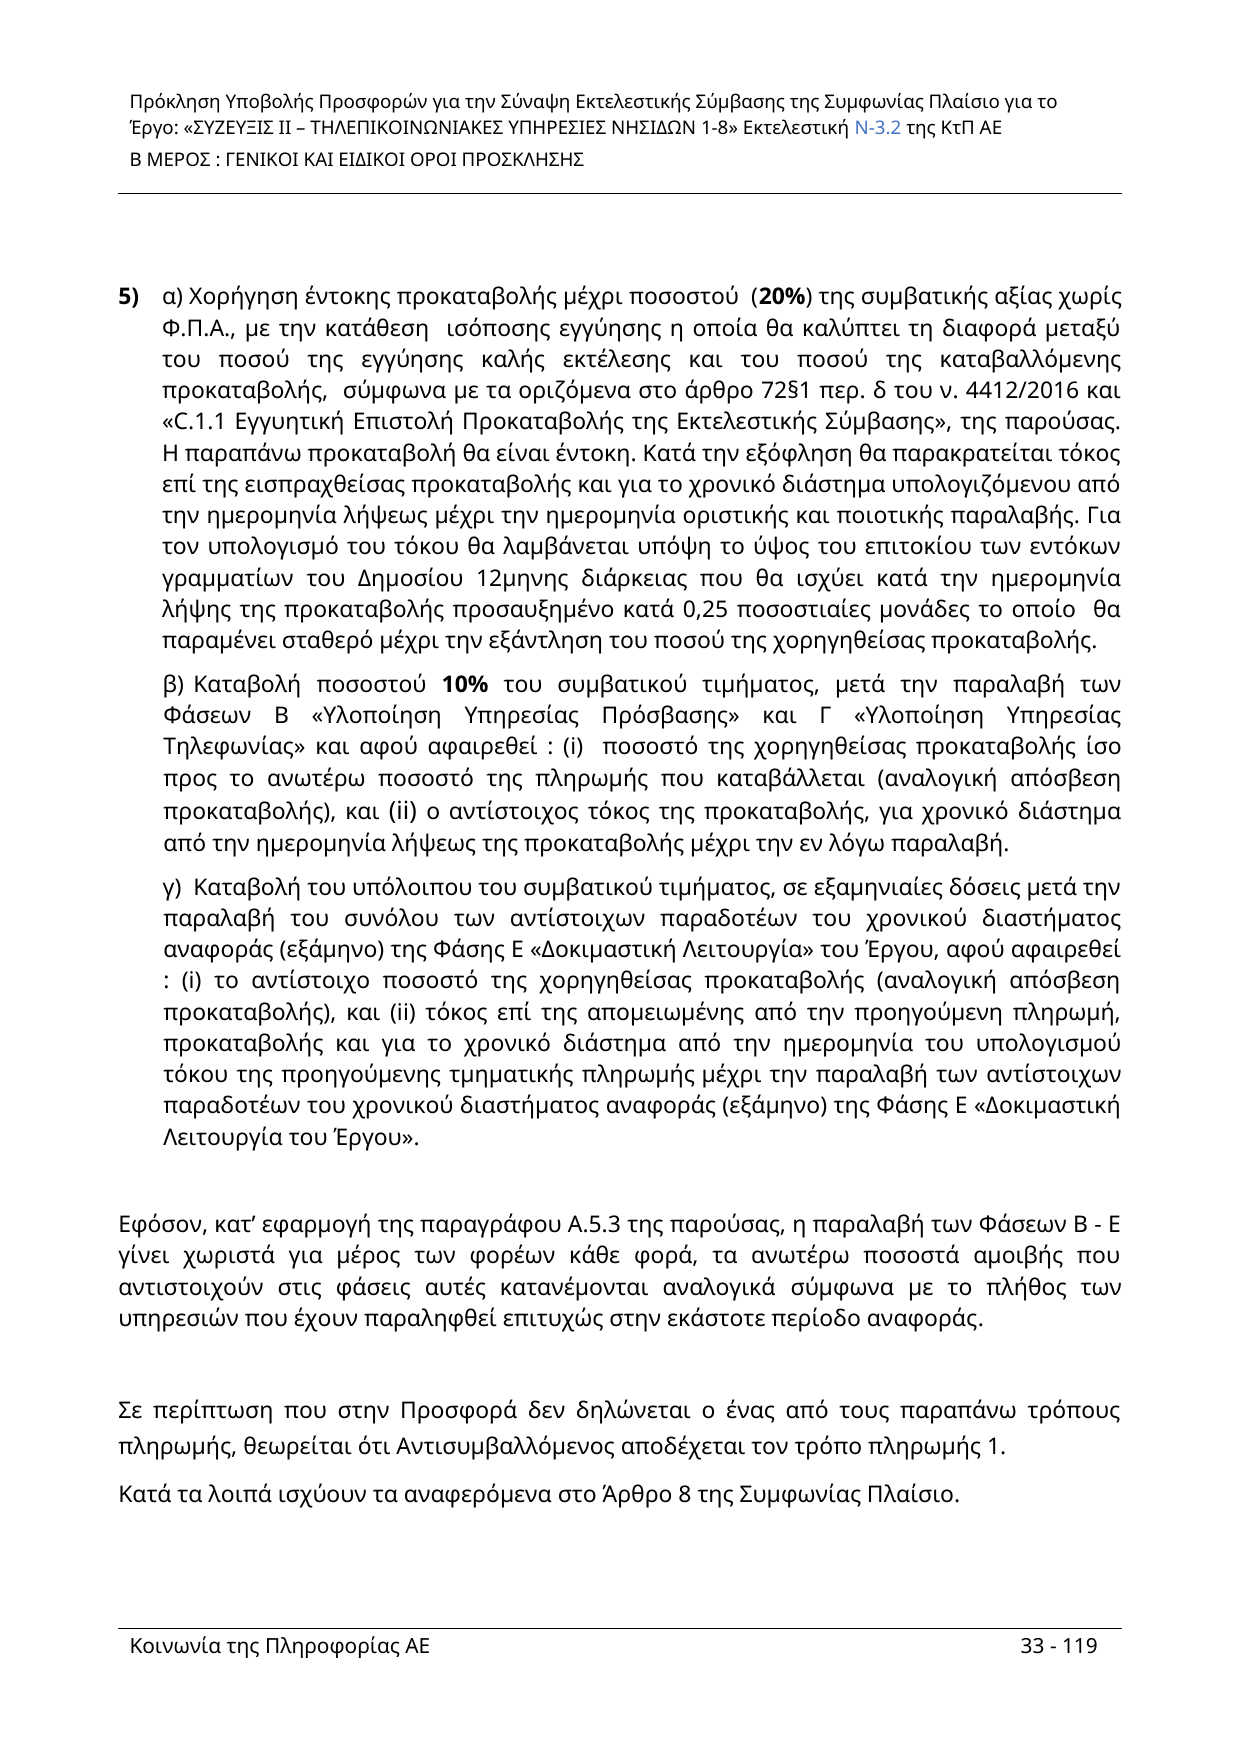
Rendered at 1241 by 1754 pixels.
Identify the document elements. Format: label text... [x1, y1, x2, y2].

text Κατά τα λοιπά ισχύουν τα αναφερόμενα στο Άρθρο 8 της Συμφωνίας Πλαίσιο. [118, 1478, 1122, 1509]
text γ) Καταβολή του υπόλοιπου του συμβατικού τιμήματος, σε εξαμηνιαίες δόσεις μετά την παραλαβή του συνόλου των αντίστοιχων παραδοτέων του χρονικού διαστήματος αναφοράς (εξάμηνο) της Φάσης Ε «Δοκιμαστική Λειτουργία» του Έργου, αφού αφαιρεθεί : (i) το αντίστοιχο ποσοστό της χορηγηθείσας προκαταβολής (αναλογική απόσβεση προκαταβολής), και (ii) τόκος επί της απομειωμένης από την προηγούμενη πληρωμή, προκαταβολής και για το χρονικό διάστημα από την ημερομηνία του υπολογισμού τόκου της προηγούμενης τμηματικής πληρωμής μέχρι την παραλαβή των αντίστοιχων παραδοτέων του χρονικού διαστήματος αναφοράς (εξάμηνο) της Φάσης Ε «Δοκιμαστική Λειτουργία του Έργου». [162, 871, 1122, 1152]
list α) Χορήγηση έντοκης προκαταβολής μέχρι ποσοστού (20%) της συμβατικής αξίας χωρίς Φ.Π.Α., με την κατάθεση ισόποσης εγγύησης η οποία θα καλύπτει τη διαφορά μεταξύ του ποσού της εγγύησης καλής εκτέλεσης και του ποσού της καταβαλλόμενης προκαταβολής, σύμφωνα με τα οριζόμενα στο άρθρο 72§1 περ. δ του ν. 4412/2016 και «C.1.1 Εγγυητική Επιστολή Προκαταβολής της Εκτελεστικής Σύμβασης», της παρούσας. Η παραπάνω προκαταβολή θα είναι έντοκη. Κατά την εξόφληση θα παρακρατείται τόκος επί της εισπραχθείσας προκαταβολής και για το χρονικό διάστημα υπολογιζόμενου από την ημερομηνία λήψεως μέχρι την ημερομηνία οριστικής και ποιοτικής παραλαβής. Για τον υπολογισμό του τόκου θα λαμβάνεται υπόψη το ύψος του επιτοκίου των εντόκων γραμματίων του Δημοσίου 12μηνης διάρκειας που θα ισχύει κατά την ημερομηνία λήψης της προκαταβολής προσαυξημένο κατά 0,25 ποσοστιαίες μονάδες το οποίο θα παραμένει σταθερό μέχρι την εξάντληση του ποσού της χορηγηθείσας προκαταβολής. [118, 280, 1122, 655]
text Σε περίπτωση που στην Προσφορά δεν δηλώνεται ο ένας από τους παραπάνω τρόπους πληρωμής, θεωρείται ότι Αντισυμβαλλόμενος αποδέχεται τον τρόπο πληρωμής 1. [118, 1394, 1122, 1461]
text Εφόσον, κατ’ εφαρμογή της παραγράφου Α.5.3 της παρούσας, η παραλαβή των Φάσεων Β - Ε γίνει χωριστά για μέρος των φορέων κάθε φορά, τα ανωτέρω ποσοστά αμοιβής που αντιστοιχούν στις φάσεις αυτές κατανέμονται αναλογικά σύμφωνα με το πλήθος των υπηρεσιών που έχουν παραληφθεί επιτυχώς στην εκάστοτε περίοδο αναφοράς. [118, 1208, 1122, 1333]
text β) Καταβολή ποσοστού 10% του συμβατικού τιμήματος, μετά την παραλαβή των Φάσεων Β «Υλοποίηση Υπηρεσίας Πρόσβασης» και Γ «Υλοποίηση Υπηρεσίας Τηλεφωνίας» και αφού αφαιρεθεί : (i) ποσοστό της χορηγηθείσας προκαταβολής ίσο προς το ανωτέρω ποσοστό της πληρωμής που καταβάλλεται (αναλογική απόσβεση προκαταβολής), και (ii) ο αντίστοιχος τόκος της προκαταβολής, για χρονικό διάστημα από την ημερομηνία λήψεως της προκαταβολής μέχρι την εν λόγω παραλαβή. [162, 668, 1122, 858]
